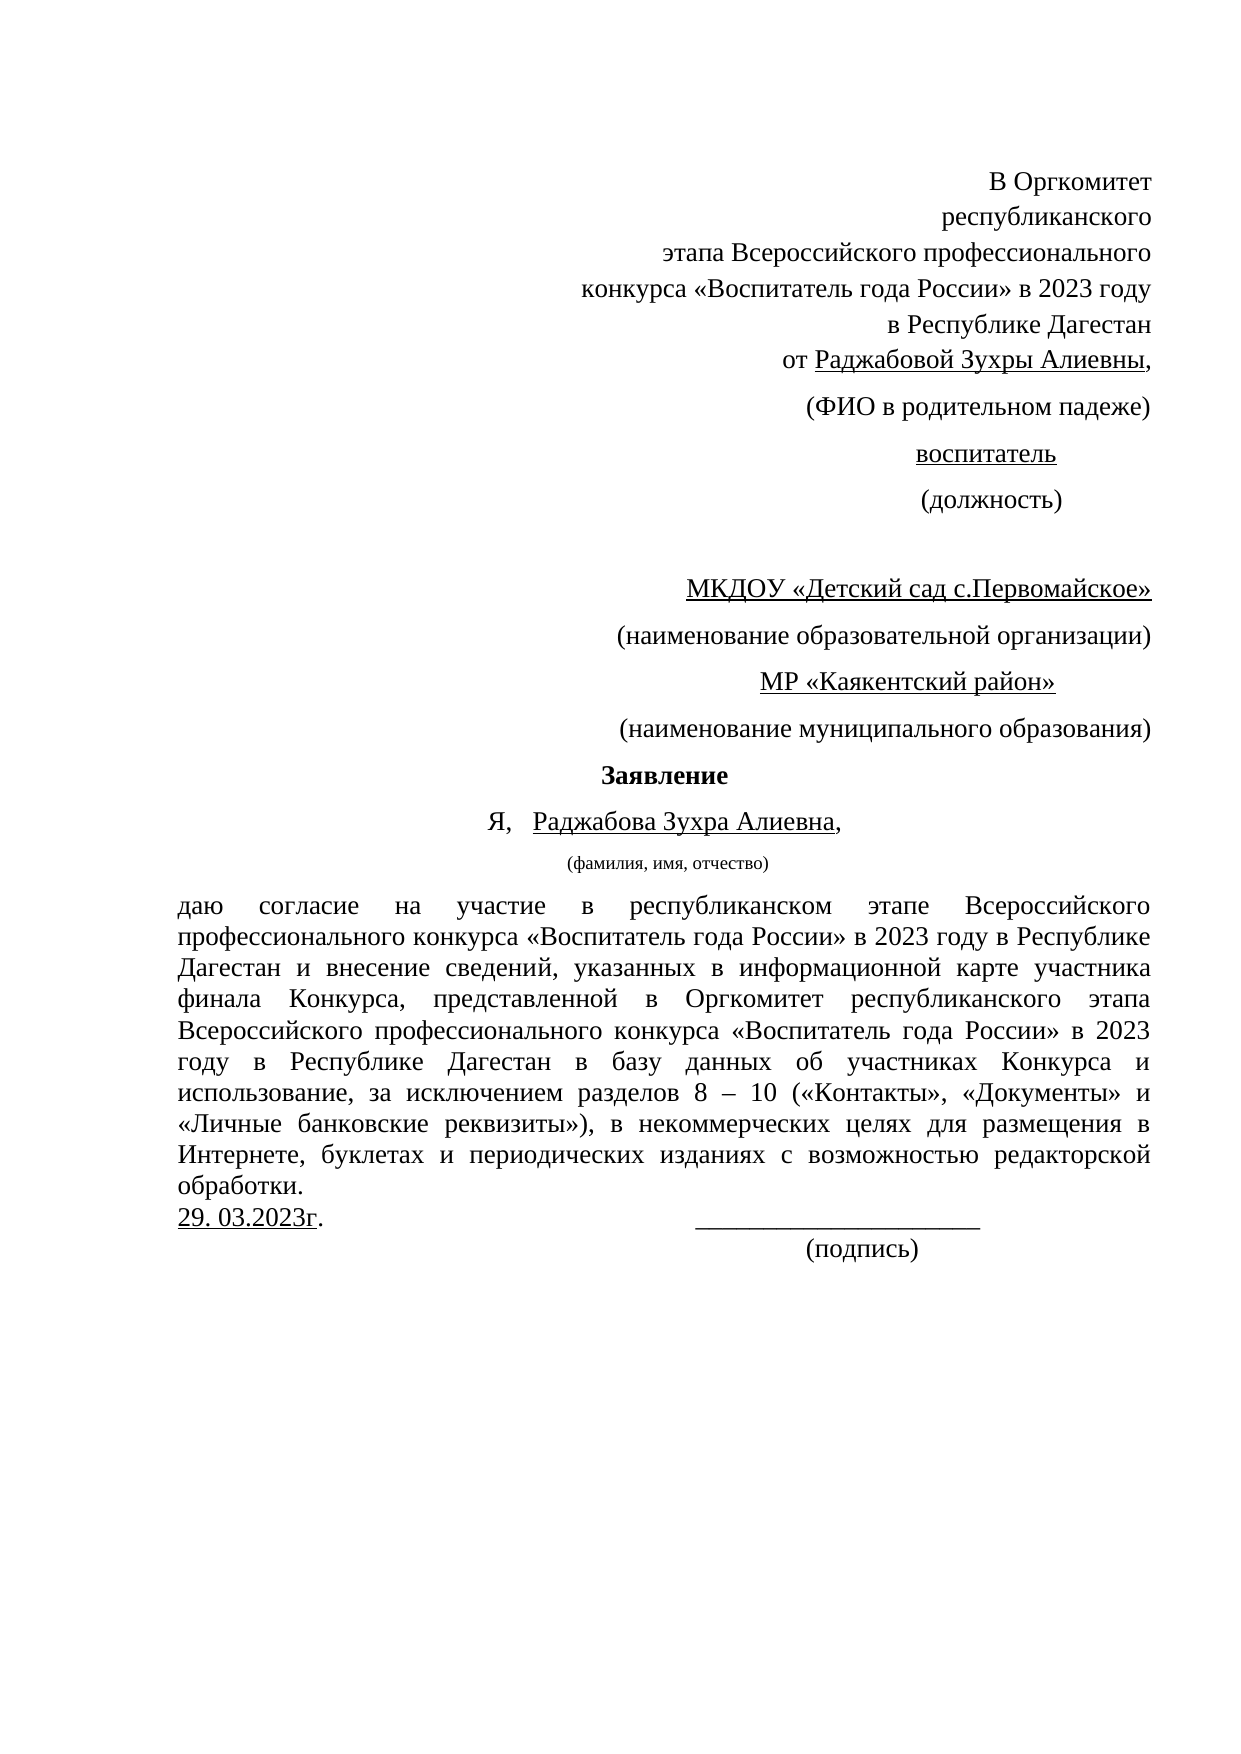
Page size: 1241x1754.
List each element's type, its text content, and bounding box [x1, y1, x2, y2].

text этапа Всероссийского профессионального [177, 236, 1152, 267]
text даю согласие на участие в республиканском этапе Всероссийского профессионального конкурса «Воспитатель года России» в 2023 году в Республике Дагестан и внесение сведений, указанных в информационной карте участника финала Конкурса, представленной в Оргкомитет республиканского этапа Всероссийского профессионального конкурса «Воспитатель года России» в 2023 году в Республике Дагестан в базу данных об участниках Конкурса и использование, за исключением разделов 8 – 10 («Контакты», «Документы» и «Личные банковские реквизиты»), в некоммерческих целях для размещения в Интернете, буклетах и периодических изданиях с возможностью редакторской обработки. 29. 03.2023г. _____________________ [177, 889, 1152, 1232]
text воспитатель [177, 437, 1152, 468]
text В Оргкомитет [177, 165, 1152, 196]
text конкурса «Воспитатель года России» в 2023 году [177, 272, 1152, 303]
text МКДОУ «Детский сад с.Первомайское» [177, 572, 1152, 603]
text (наименование муниципального образования) [177, 712, 1152, 743]
text МР «Каякентский район» [177, 665, 1152, 697]
text Я, Раджабова Зухра Алиевна, [177, 805, 1152, 837]
text республиканского [177, 201, 1152, 232]
text (должность) [177, 483, 1152, 514]
text Заявление [177, 759, 1152, 790]
text в Республике Дагестан [177, 308, 1152, 339]
text (фамилия, имя, отчество) [177, 852, 1152, 874]
text (наименование образовательной организации) [177, 619, 1152, 650]
text от Раджабовой Зухры Алиевны, [177, 343, 1152, 374]
text (подпись) [177, 1232, 1152, 1263]
text (ФИО в родительном падеже) [177, 390, 1152, 421]
